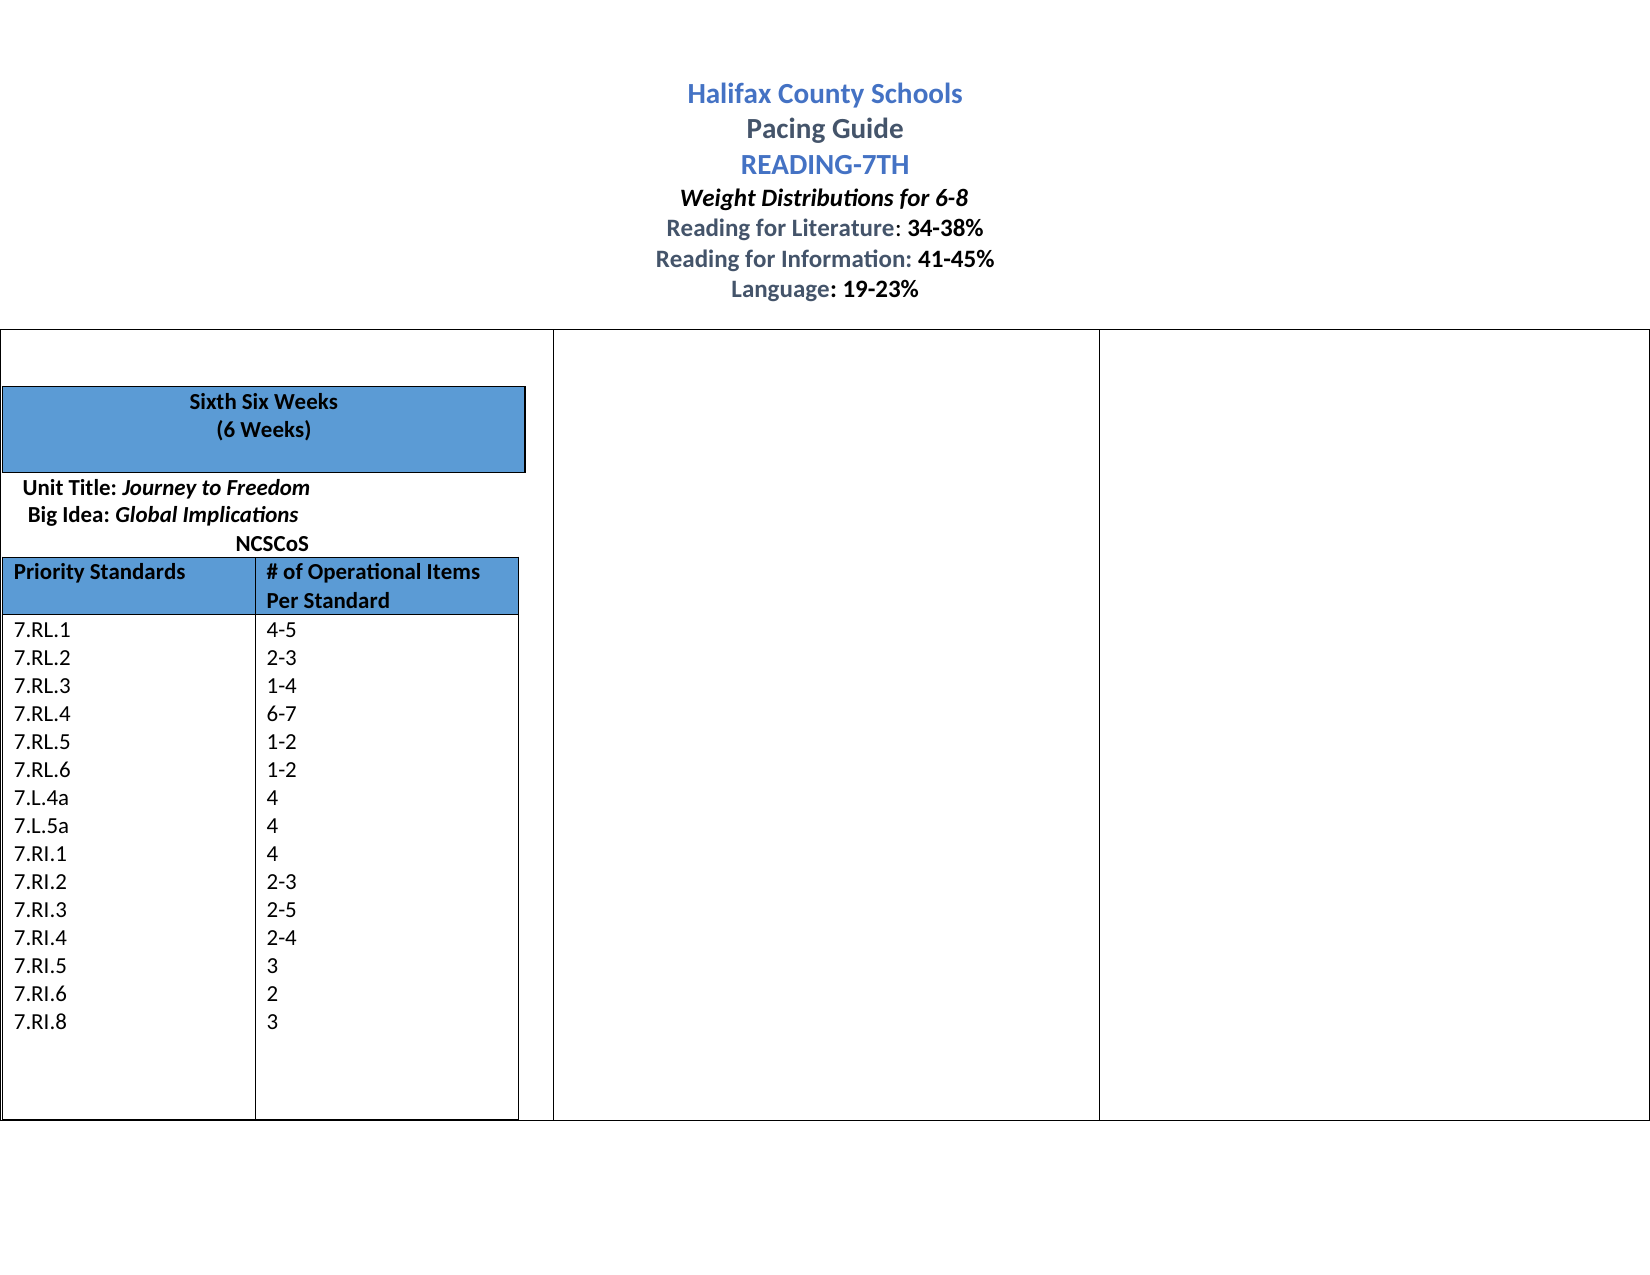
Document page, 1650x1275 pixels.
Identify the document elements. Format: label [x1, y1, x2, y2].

table_cell [1, 330, 553, 1120]
table_cell [1100, 330, 1649, 1120]
table_cell [554, 330, 1099, 1120]
